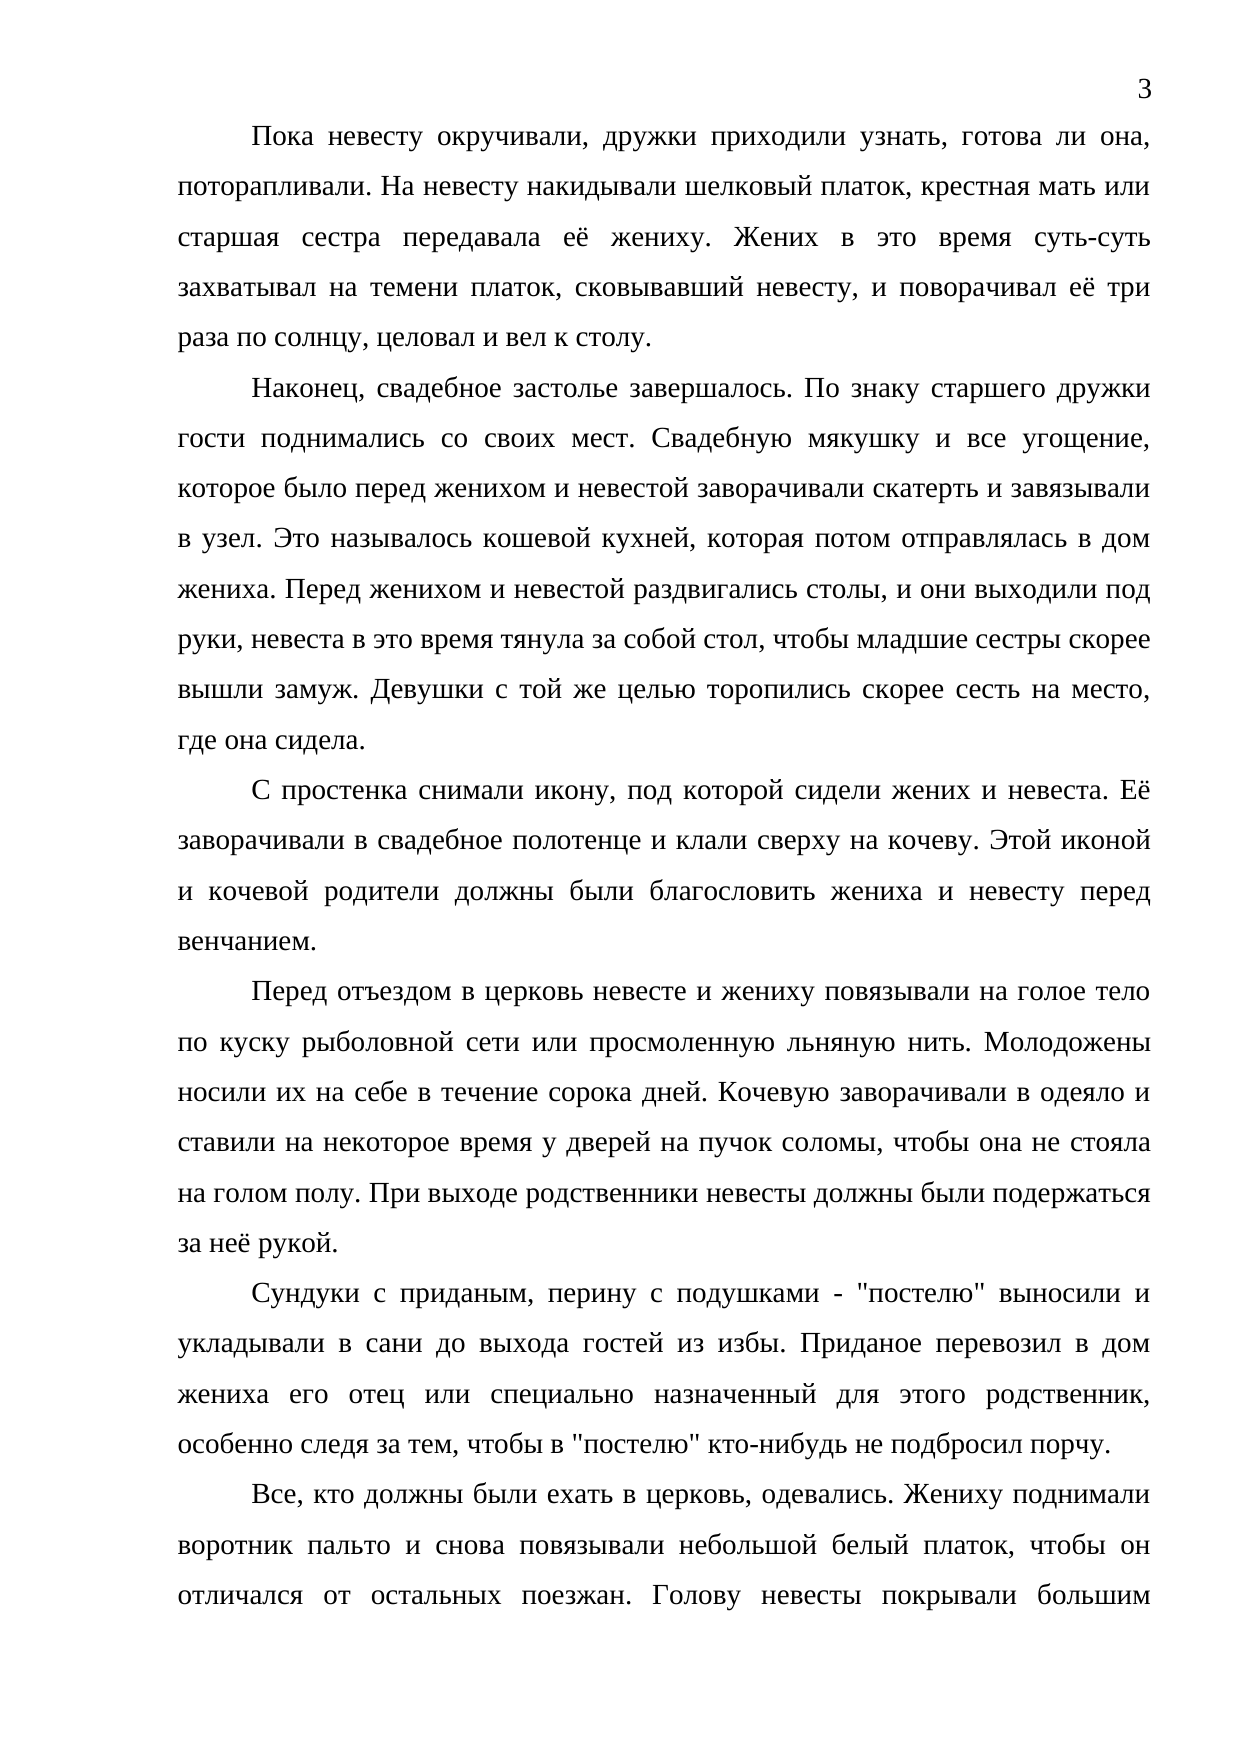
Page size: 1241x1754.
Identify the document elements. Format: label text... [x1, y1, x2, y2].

text С простенка снимали икону, под которой сидели жених и невеста. Её заворачивали в свадебное полотенце и клали сверху на кочеву. Этой иконой и кочевой родители должны были благословить жениха и невесту перед венчанием. [177, 772, 1152, 957]
text Пока невесту окручивали, дружки приходили узнать, готова ли она, поторапливали. На невесту накидывали шелковый платок, крестная мать или старшая сестра передавала её жениху. Жених в это время суть-суть захватывал на темени платок, сковывавший невесту, и поворачивал её три раза по солнцу, целовал и вел к столу. [177, 118, 1152, 353]
text Перед отъездом в церковь невесте и жениху повязывали на голое тело по куску рыболовной сети или просмоленную льняную нить. Молодожены носили их на себе в течение сорока дней. Кочевую заворачивали в одеяло и ставили на некоторое время у дверей на пучок соломы, чтобы она не стояла на голом полу. При выходе родственники невесты должны были подержаться за неё рукой. [177, 973, 1152, 1258]
text Сундуки с приданым, перину с подушками - "постелю" выносили и укладывали в сани до выхода гостей из избы. Приданое перевозил в дом жениха его отец или специально назначенный для этого родственник, особенно следя за тем, чтобы в "постелю" кто-нибудь не подбросил порчу. [177, 1275, 1152, 1460]
text Наконец, свадебное застолье завершалось. По знаку старшего дружки гости поднимались со своих мест. Свадебную мякушку и все угощение, которое было перед женихом и невестой заворачивали скатерть и завязывали в узел. Это называлось кошевой кухней, которая потом отправлялась в дом жениха. Перед женихом и невестой раздвигались столы, и они выходили под руки, невеста в это время тянула за собой стол, чтобы младшие сестры скорее вышли замуж. Девушки с той же целью торопились скорее сесть на место, где она сидела. [177, 370, 1152, 755]
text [177, 1477, 1152, 1611]
